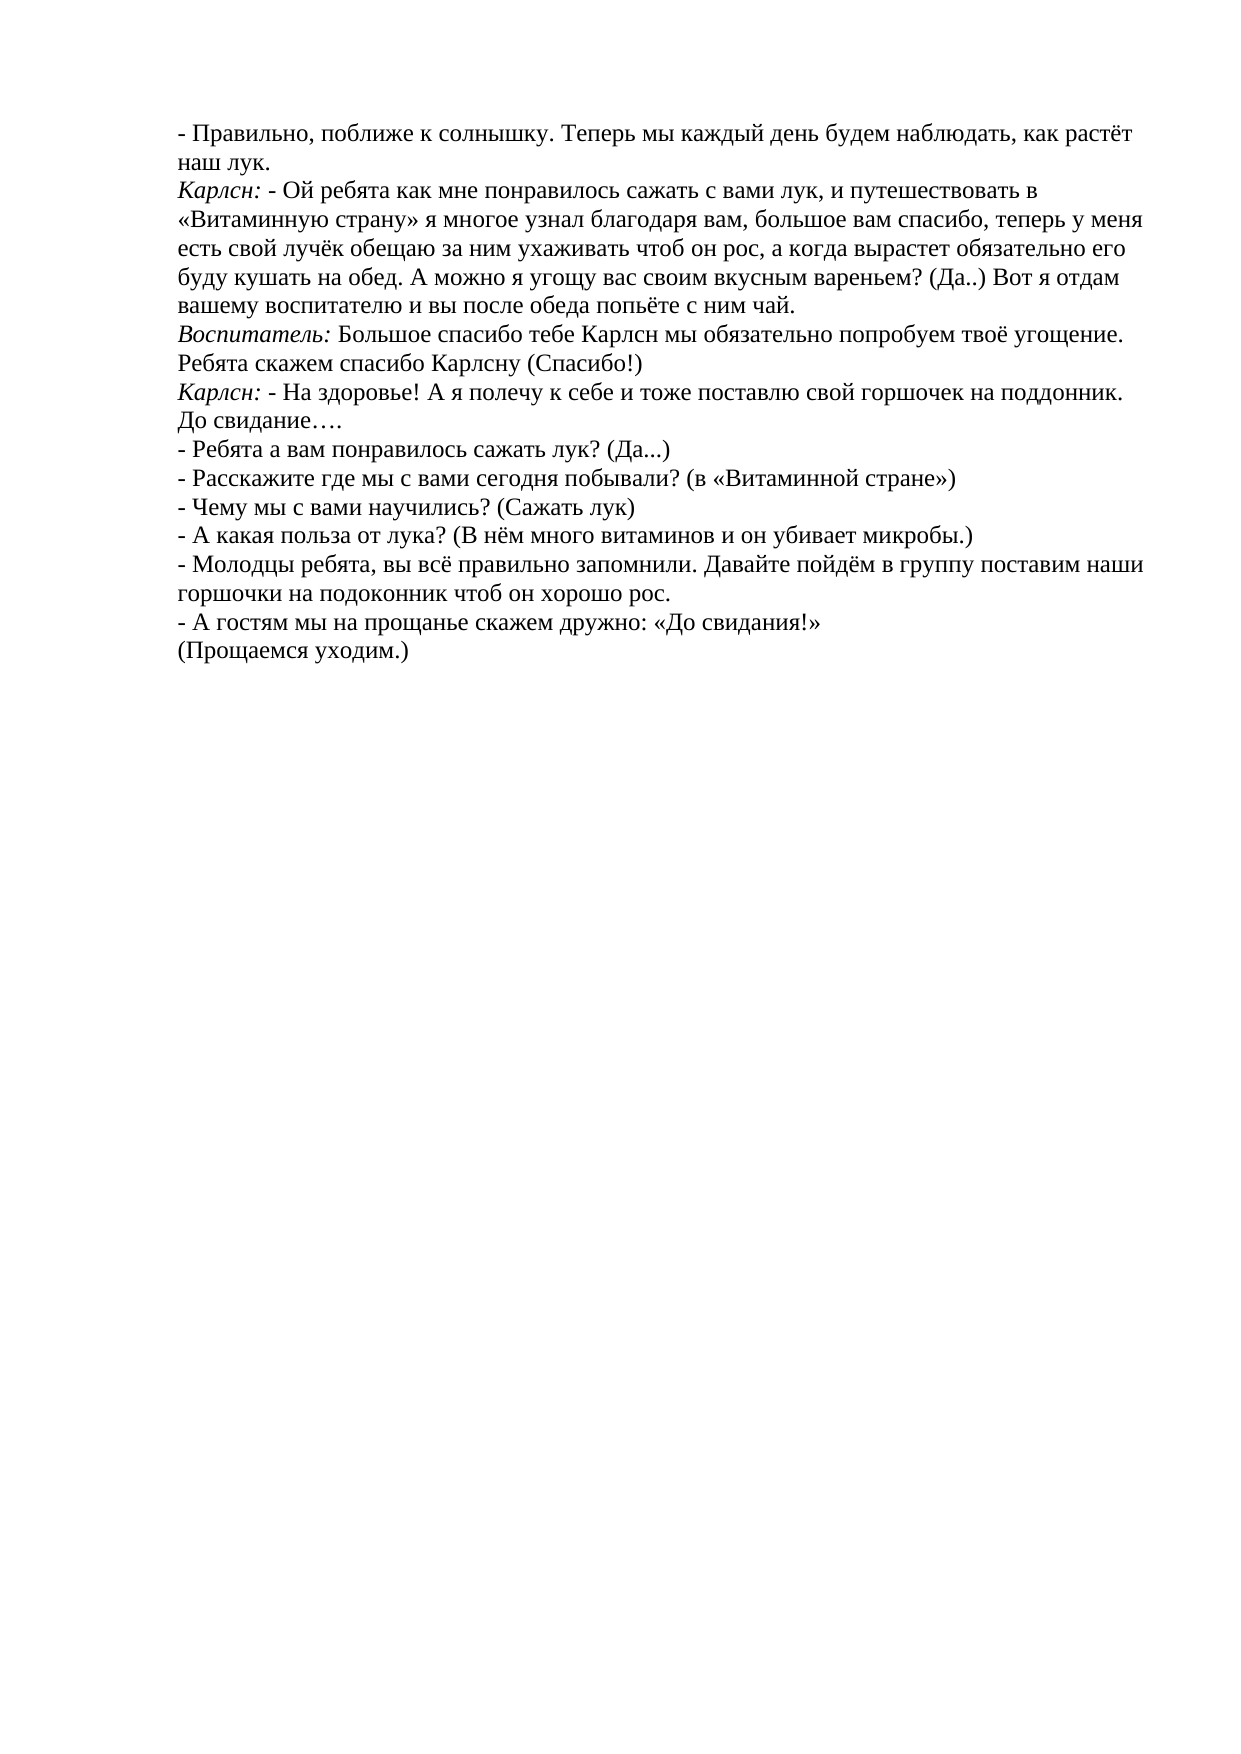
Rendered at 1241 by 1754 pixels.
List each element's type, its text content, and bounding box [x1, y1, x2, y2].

text (Прощаемся уходим.) [177, 636, 1152, 664]
text - А гостям мы на прощанье скажем дружно: «До свидания!» [177, 607, 1152, 636]
text - Молодцы ребята, вы всё правильно запомнили. Давайте пойдём в группу поставим наши горшочки на подоконник чтоб он хорошо рос. [177, 549, 1152, 607]
text - А какая польза от лука? (В нём много витаминов и он убивает микробы.) [177, 521, 1152, 549]
text - Чему мы с вами научились? (Сажать лук) [177, 492, 1152, 521]
text - Ребята а вам понравилось сажать лук? (Да...) [177, 434, 1152, 463]
text Карлсн: - На здоровье! А я полечу к себе и тоже поставлю свой горшочек на поддонник. До свидание…. [177, 377, 1152, 434]
text - Правильно, поближе к солнышку. Теперь мы каждый день будем наблюдать, как растёт наш лук. [177, 118, 1152, 176]
text Воспитатель: Большое спасибо тебе Карлсн мы обязательно попробуем твоё угощение. Ребята скажем спасибо Карлсну (Спасибо!) [177, 319, 1152, 377]
text - Расскажите где мы с вами сегодня побывали? (в «Витаминной стране») [177, 463, 1152, 492]
text Карлсн: - Ой ребята как мне понравилось сажать с вами лук, и путешествовать в «Витаминную страну» я многое узнал благодаря вам, большое вам спасибо, теперь у меня есть свой лучёк обещаю за ним ухаживать чтоб он рос, а когда вырастет обязательно его буду кушать на обед. А можно я угощу вас своим вкусным вареньем? (Да..) Вот я отдам вашему воспитателю и вы после обеда попьёте с ним чай. [177, 176, 1152, 319]
